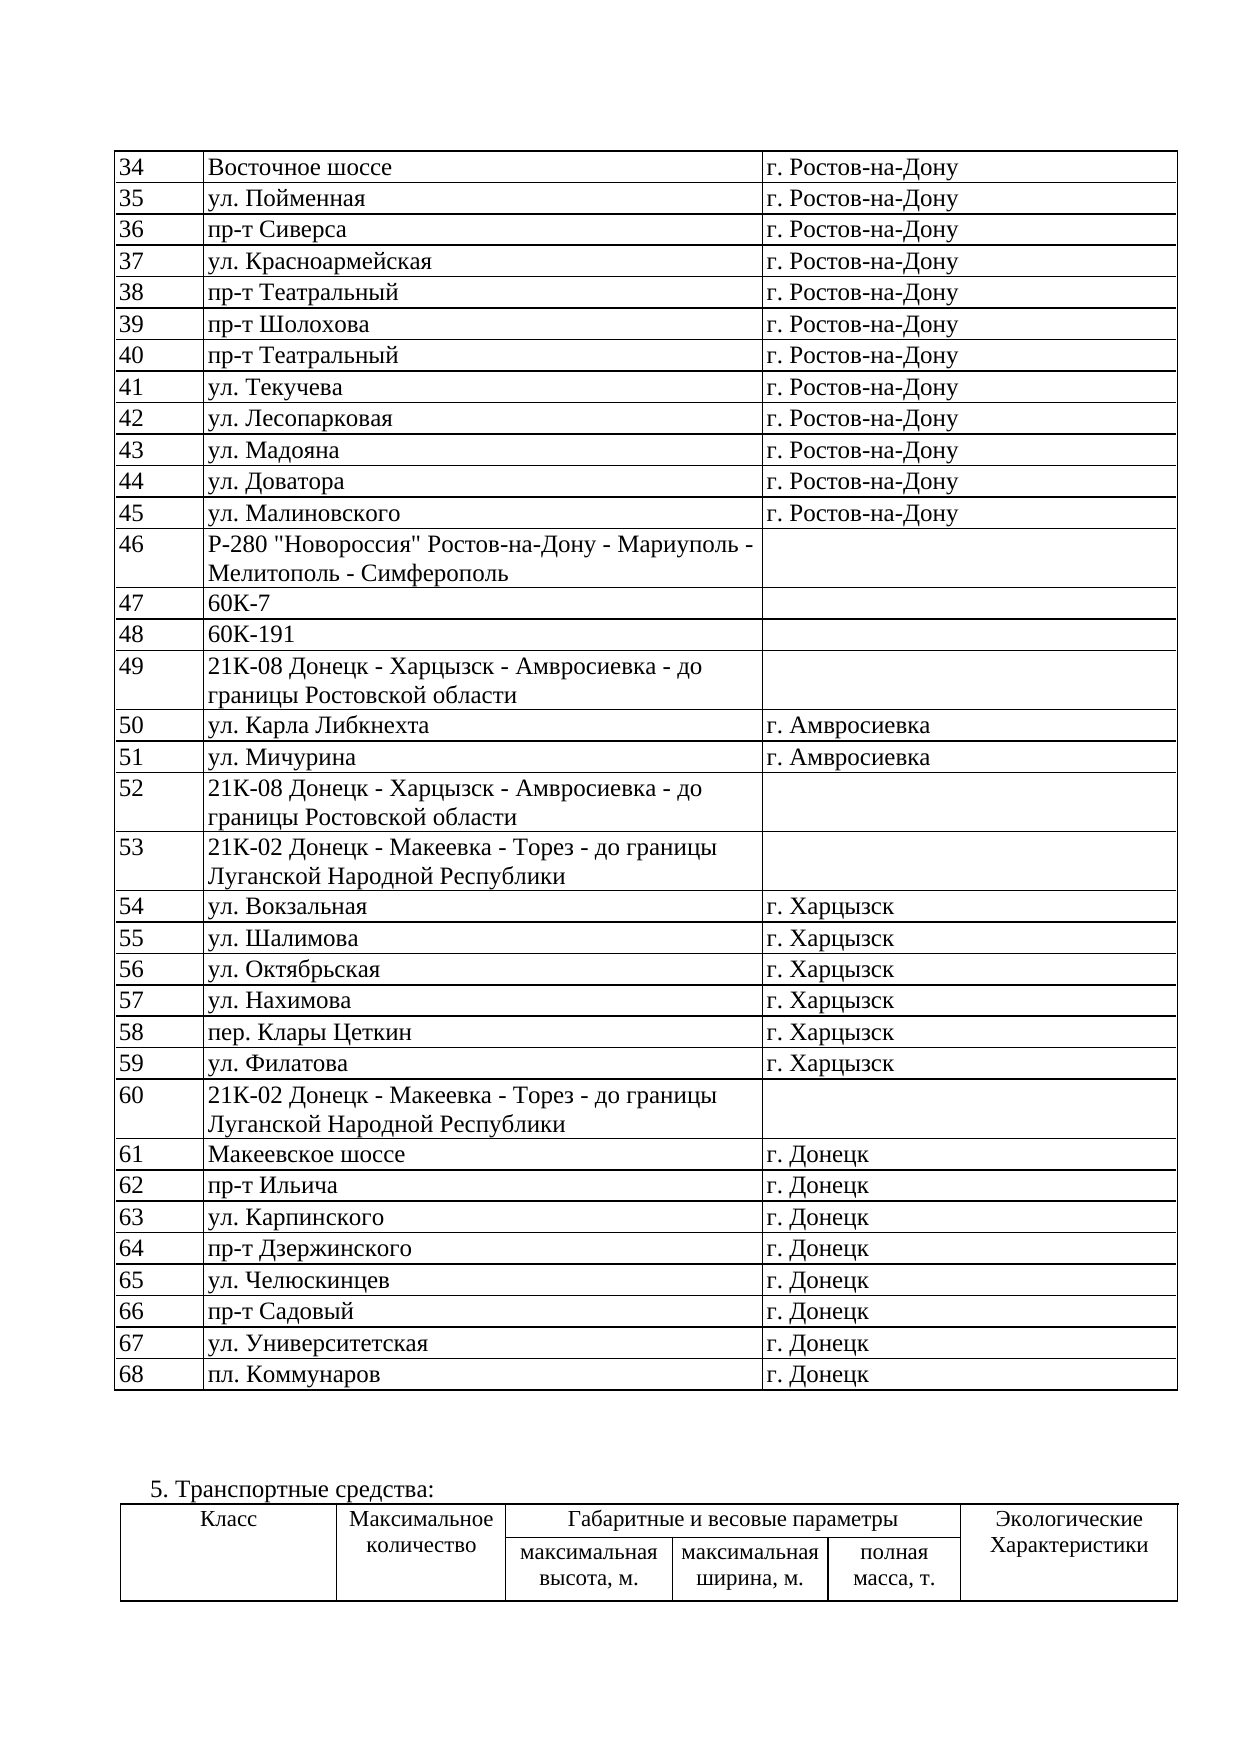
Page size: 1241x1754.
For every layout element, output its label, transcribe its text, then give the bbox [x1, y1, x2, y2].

table_cell ул. Вокзальная [204, 891, 762, 921]
table_cell пл. Коммунаров [204, 1359, 762, 1389]
table_cell 36 [115, 214, 203, 244]
table_cell г. Харцызск [763, 984, 1177, 1015]
text 5. Транспортные средства: [150, 1474, 1090, 1503]
table_cell 42 [115, 403, 203, 433]
table_cell г. Донецк [763, 1232, 1177, 1263]
table_cell 59 [115, 1048, 203, 1078]
table_cell пр-т Дзержинского [204, 1233, 762, 1263]
table_cell г. Донецк [763, 1169, 1177, 1200]
table_cell г. Ростов-на-Дону [763, 181, 1177, 213]
table_cell ул. Лесопарковая [204, 403, 762, 433]
table_cell г. Ростов-на-Дону [763, 433, 1177, 464]
table_cell г. Амвросиевка [763, 740, 1177, 771]
table_cell ул. Красноармейская [204, 246, 762, 276]
table_cell 56 [115, 954, 203, 984]
table_cell 45 [115, 497, 203, 527]
table_cell г. Донецк [763, 1263, 1177, 1295]
table_cell г. Ростов-на-Дону [763, 244, 1177, 276]
table_cell 47 [115, 588, 203, 618]
table_cell 41 [115, 371, 203, 402]
table_header Класс [121, 1505, 336, 1600]
table_cell г. Харцызск [763, 890, 1177, 921]
table_cell г. Ростов-на-Дону [763, 152, 1177, 181]
table_cell ул. Университетская [204, 1328, 762, 1358]
table_cell 53 [115, 832, 203, 889]
table_cell 21К-02 Донецк - Макеевка - Торез - до границы Луганской Народной Республики [204, 832, 762, 889]
table_cell 44 [115, 466, 203, 496]
table_cell пр-т Сиверса [204, 215, 762, 244]
table_cell ул. Шалимова [204, 923, 762, 952]
table_cell 38 [115, 277, 203, 307]
table_header Габаритные и весовые параметры [506, 1505, 960, 1537]
table_cell г. Донецк [763, 1326, 1177, 1358]
table_cell 37 [115, 245, 203, 276]
table_cell г. Ростов-на-Дону [763, 496, 1177, 527]
table_cell 67 [115, 1327, 203, 1358]
table_cell [763, 1078, 1177, 1137]
table_cell г. Ростов-на-Дону [763, 213, 1177, 244]
table_cell 46 [115, 529, 203, 587]
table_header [961, 1505, 1177, 1600]
table_cell 55 [115, 922, 203, 952]
table_cell 61 [115, 1139, 203, 1169]
table_cell г. Харцызск [763, 953, 1177, 984]
table_cell 51 [115, 741, 203, 771]
table_cell 48 [115, 619, 203, 649]
table_cell г. Ростов-на-Дону [763, 370, 1177, 402]
table_cell ул. Текучева [204, 372, 762, 402]
table_cell г. Ростов-на-Дону [763, 402, 1177, 433]
table_cell г. Харцызск [763, 921, 1177, 952]
table_cell ул. Мадояна [204, 435, 762, 464]
table_cell 64 [115, 1233, 203, 1263]
table_cell 49 [115, 651, 203, 708]
table_cell [763, 587, 1177, 618]
table_cell 52 [115, 773, 203, 831]
table_cell пр-т Ильича [204, 1171, 762, 1200]
table_cell 68 [115, 1359, 203, 1389]
table_cell 40 [115, 340, 203, 370]
table_cell ул. Доватора [204, 466, 762, 496]
table_cell [763, 528, 1177, 587]
table_cell ул. Нахимова [204, 986, 762, 1015]
table_cell пр-т Садовый [204, 1296, 762, 1326]
table_cell г. Донецк [763, 1358, 1177, 1389]
table_cell 21К-08 Донецк - Харцызск - Амвросиевка - до границы Ростовской области [204, 651, 762, 708]
table_cell пр-т Театральный [204, 277, 762, 307]
table_cell Восточное шоссе [204, 152, 762, 181]
table_cell 54 [115, 891, 203, 921]
table_cell г. Ростов-на-Дону [763, 339, 1177, 370]
table_cell ул. Октябрьская [204, 954, 762, 984]
table_cell г. Амвросиевка [763, 709, 1177, 740]
table_cell ул. Карпинского [204, 1202, 762, 1232]
table_cell 21К-08 Донецк - Харцызск - Амвросиевка - до границы Ростовской области [204, 773, 762, 831]
table_cell г. Ростов-на-Дону [763, 307, 1177, 339]
table_cell 34 [115, 152, 203, 181]
table_cell полная масса, т. [829, 1538, 960, 1600]
table_cell ул. Малиновского [204, 498, 762, 527]
table_cell ул. Мичурина [204, 742, 762, 771]
table_cell ул. Пойменная [204, 183, 762, 213]
table_cell 60К-191 [204, 620, 762, 649]
table_cell [763, 771, 1177, 831]
table_cell пер. Клары Цеткин [204, 1017, 762, 1047]
table_cell ул. Челюскинцев [204, 1265, 762, 1295]
table_cell г. Донецк [763, 1138, 1177, 1169]
table_cell [763, 618, 1177, 649]
table_cell максимальная высота, м. [506, 1538, 672, 1600]
table_cell пр-т Шолохова [204, 309, 762, 339]
table_cell г. Донецк [763, 1200, 1177, 1232]
table_cell ул. Филатова [204, 1048, 762, 1078]
table_cell [763, 650, 1177, 708]
table_cell г. Харцызск [763, 1015, 1177, 1047]
table_cell пр-т Театральный [204, 340, 762, 370]
table_cell 66 [115, 1296, 203, 1326]
table_cell 39 [115, 308, 203, 339]
table_cell 60 [115, 1079, 203, 1137]
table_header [337, 1505, 505, 1600]
table_cell г. Ростов-на-Дону [763, 276, 1177, 307]
table_cell г. Ростов-на-Дону [763, 465, 1177, 496]
table_cell ул. Карла Либкнехта [204, 710, 762, 740]
table_cell 58 [115, 1016, 203, 1047]
table_cell г. Донецк [763, 1295, 1177, 1326]
table_cell 35 [115, 183, 203, 213]
table_cell 65 [115, 1264, 203, 1295]
table_cell максимальная ширина, м. [673, 1538, 827, 1600]
table_cell 60К-7 [204, 588, 762, 618]
table_cell Р-280 "Новороссия" Ростов-на-Дону - Мариуполь - Мелитополь - Симферополь [204, 529, 762, 587]
table_cell Макеевское шоссе [204, 1139, 762, 1169]
table_cell 57 [115, 985, 203, 1015]
table_cell 43 [115, 434, 203, 464]
table_cell 21К-02 Донецк - Макеевка - Торез - до границы Луганской Народной Республики [204, 1080, 762, 1137]
table_cell [763, 831, 1177, 889]
table_cell 50 [115, 710, 203, 740]
table_cell 63 [115, 1201, 203, 1232]
table_cell г. Харцызск [763, 1047, 1177, 1078]
table_cell 62 [115, 1170, 203, 1200]
